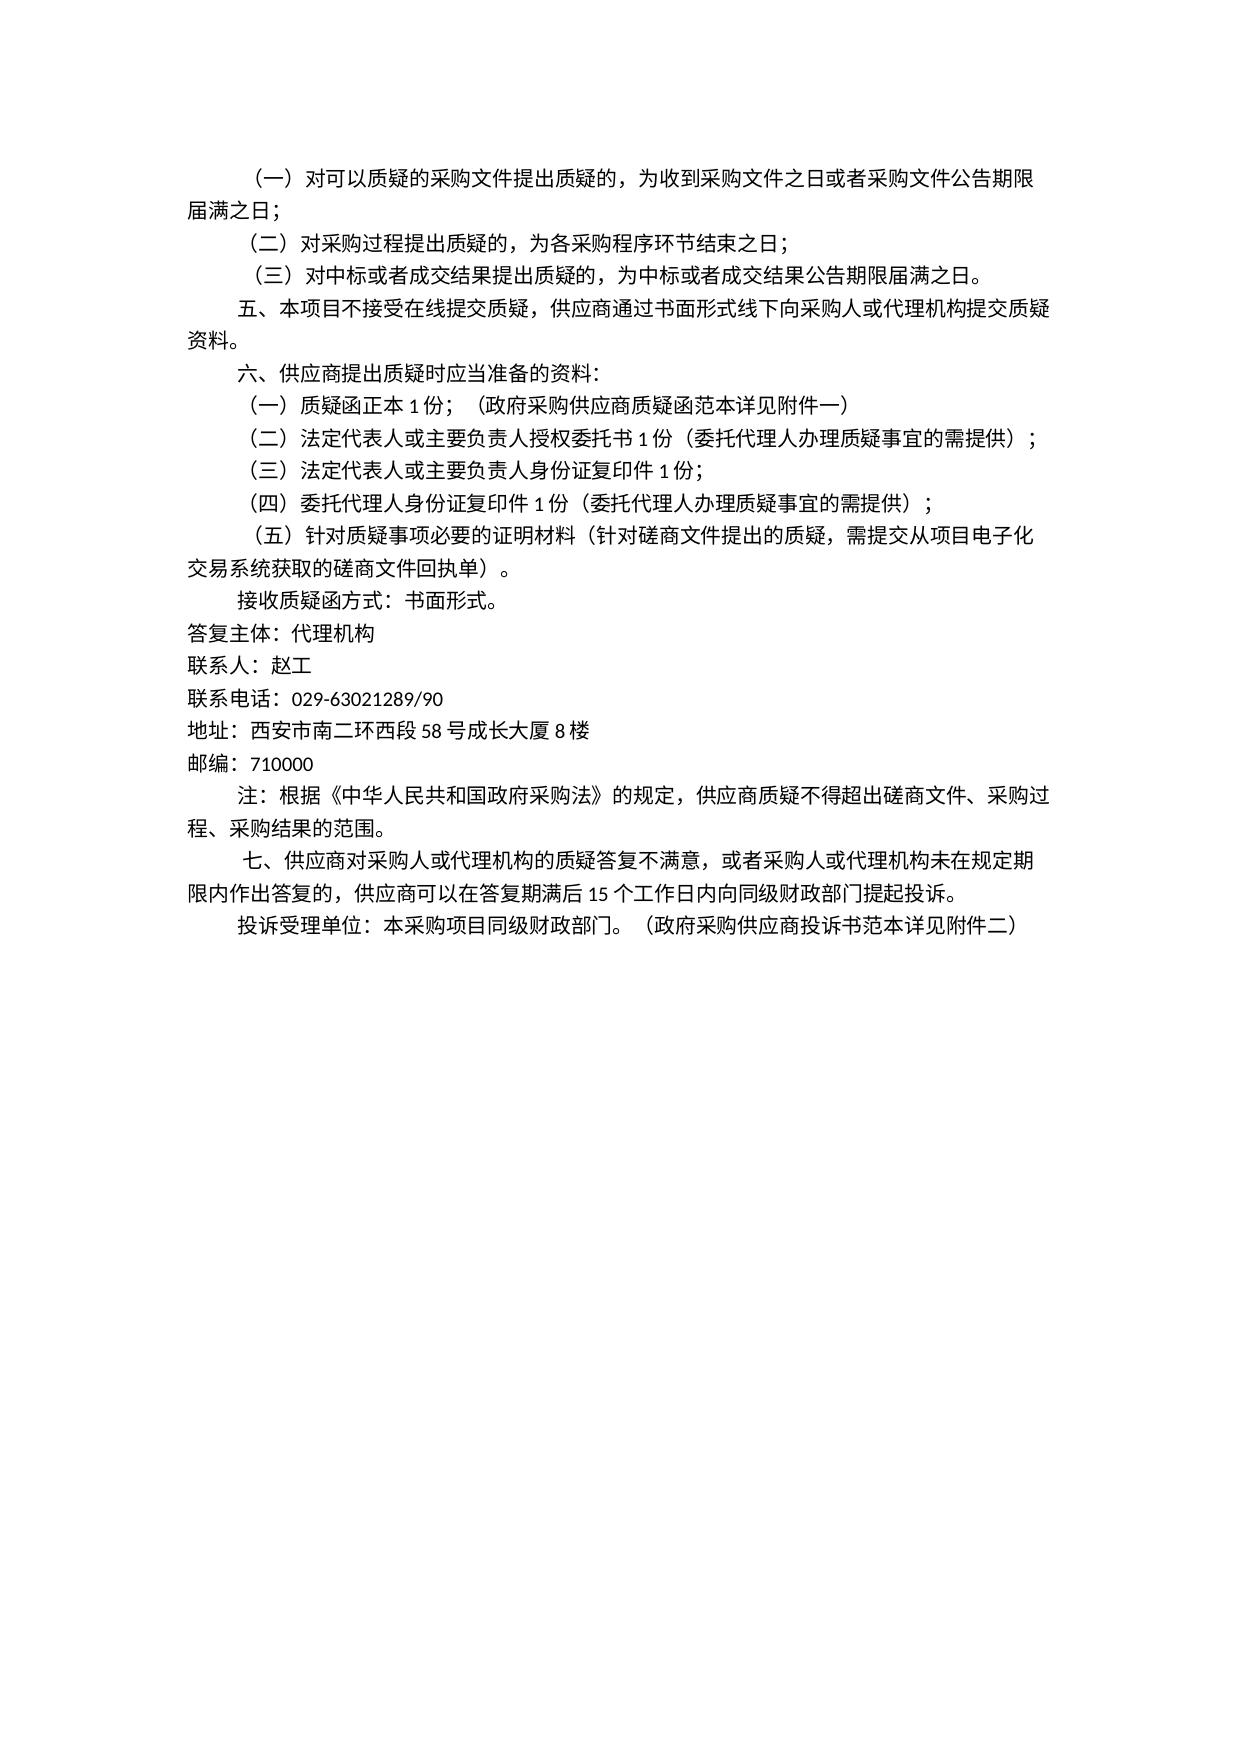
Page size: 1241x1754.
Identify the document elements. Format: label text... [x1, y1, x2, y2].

text 六、供应商提出质疑时应当准备的资料： [187, 357, 1053, 389]
text 答复主体：代理机构 [187, 617, 1053, 649]
text （四）委托代理人身份证复印件1份（委托代理人办理质疑事宜的需提供）； [187, 487, 1053, 519]
text 七、供应商对采购人或代理机构的质疑答复不满意，或者采购人或代理机构未在规定期限内作出答复的，供应商可以在答复期满后15个工作日内向同级财政部门提起投诉。 [187, 844, 1053, 909]
text （一）质疑函正本1份；（政府采购供应商质疑函范本详见附件一） [187, 389, 1053, 422]
text （二）法定代表人或主要负责人授权委托书1份（委托代理人办理质疑事宜的需提供）； [187, 422, 1053, 454]
text （二）对采购过程提出质疑的，为各采购程序环节结束之日； [187, 227, 1053, 259]
text 地址：西安市南二环西段58号成长大厦8楼 [187, 714, 1053, 747]
text 邮编：710000 [187, 747, 1053, 779]
text （三）对中标或者成交结果提出质疑的，为中标或者成交结果公告期限届满之日。 [187, 259, 1053, 292]
text 五、本项目不接受在线提交质疑，供应商通过书面形式线下向采购人或代理机构提交质疑资料。 [187, 292, 1053, 357]
text （三）法定代表人或主要负责人身份证复印件1份； [187, 454, 1053, 487]
text 注：根据《中华人民共和国政府采购法》的规定，供应商质疑不得超出磋商文件、采购过程、采购结果的范围。 [187, 779, 1053, 844]
text 投诉受理单位：本采购项目同级财政部门。（政府采购供应商投诉书范本详见附件二） [187, 909, 1053, 942]
text （一）对可以质疑的采购文件提出质疑的，为收到采购文件之日或者采购文件公告期限届满之日； [187, 162, 1053, 227]
text 联系人：赵工 [187, 649, 1053, 682]
text 接收质疑函方式：书面形式。 [187, 584, 1053, 617]
text 联系电话：029-63021289/90 [187, 682, 1053, 714]
text （五）针对质疑事项必要的证明材料（针对磋商文件提出的质疑，需提交从项目电子化交易系统获取的磋商文件回执单）。 [187, 519, 1053, 584]
